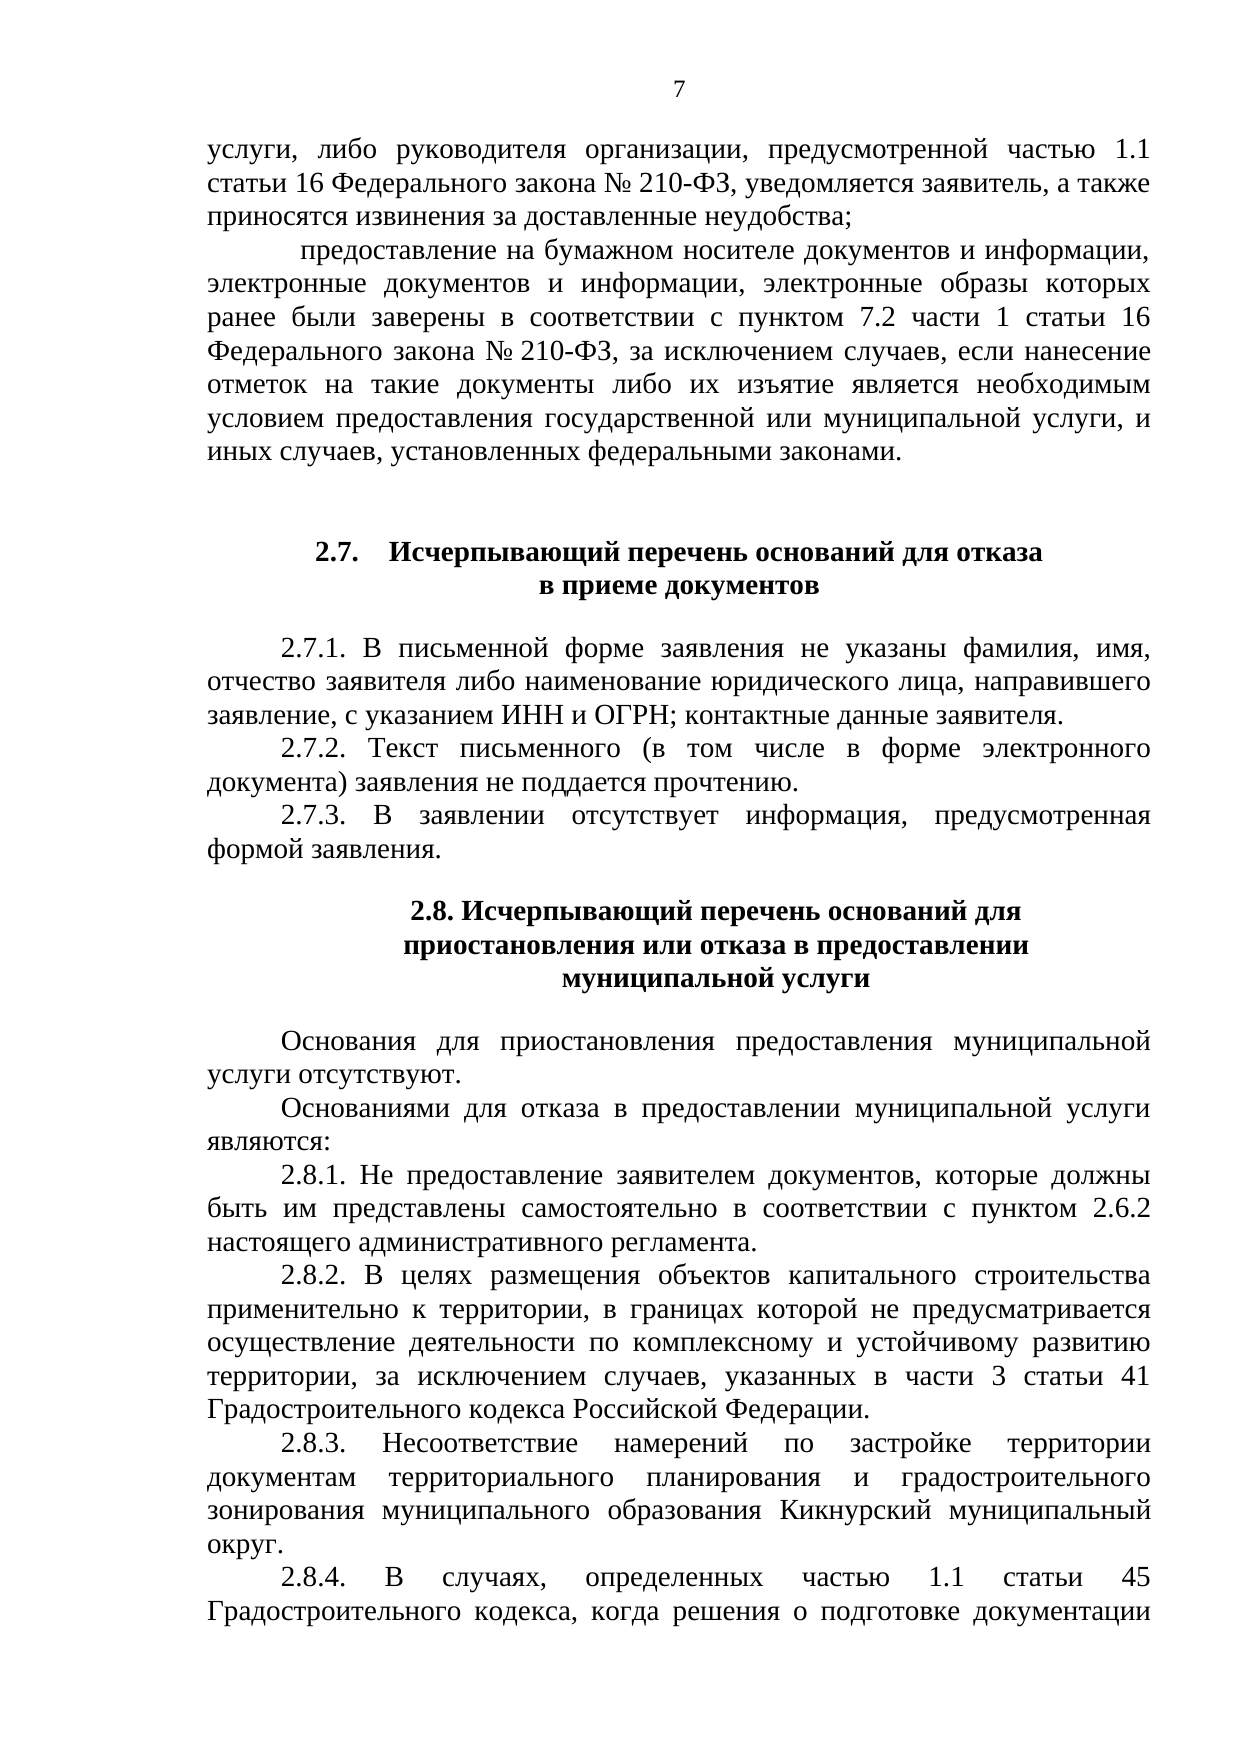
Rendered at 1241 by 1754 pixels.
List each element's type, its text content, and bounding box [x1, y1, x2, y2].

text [207, 1559, 1152, 1626]
text предоставление на бумажном носителе документов и информации, электронные документов и информации, электронные образы которых ранее были заверены в соответствии с пунктом 7.2 части 1 статьи 16 Федерального закона № 210-ФЗ, за исключением случаев, если нанесение отметок на такие документы либо их изъятие является необходимым условием предоставления государственной или муниципальной услуги, и иных случаев, установленных федеральными законами. [207, 232, 1152, 467]
subtitle 2.8. Исчерпывающий перечень оснований для [207, 893, 1152, 927]
subtitle приостановления или отказа в предоставлении [207, 927, 1152, 960]
text 2.8.1. Не предоставление заявителем документов, которые должны быть им представлены самостоятельно в соответствии с пунктом 2.6.2 настоящего административного регламента. [207, 1157, 1152, 1257]
text 2.8.2. В целях размещения объектов капитального строительства применительно к территории, в границах которой не предусматривается осуществление деятельности по комплексному и устойчивому развитию территории, за исключением случаев, указанных в части 3 статьи 41 Градостроительного кодекса Российской Федерации. [207, 1257, 1152, 1425]
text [207, 131, 1152, 232]
subtitle 2.7.2. Текст письменного (в том числе в форме электронного документа) заявления не поддается прочтению. [207, 730, 1152, 797]
text Основания для приостановления предоставления муниципальной услуги отсутствуют. [207, 1023, 1152, 1090]
text Основаниями для отказа в предоставлении муниципальной услуги являются: [207, 1090, 1152, 1157]
subtitle в приеме документов [207, 567, 1152, 601]
subtitle муниципальной услуги [207, 960, 1152, 994]
subtitle 2.7.3. В заявлении отсутствует информация, предусмотренная формой заявления. [207, 797, 1152, 864]
text 2.8.3. Несоответствие намерений по застройке территории документам территориального планирования и градостроительного зонирования муниципального образования Кикнурский муниципальный округ. [207, 1425, 1152, 1559]
subtitle 2.7. Исчерпывающий перечень оснований для отказа [207, 534, 1152, 567]
subtitle 2.7.1. В письменной форме заявления не указаны фамилия, имя, отчество заявителя либо наименование юридического лица, направившего заявление, с указанием ИНН и ОГРН; контактные данные заявителя. [207, 630, 1152, 730]
